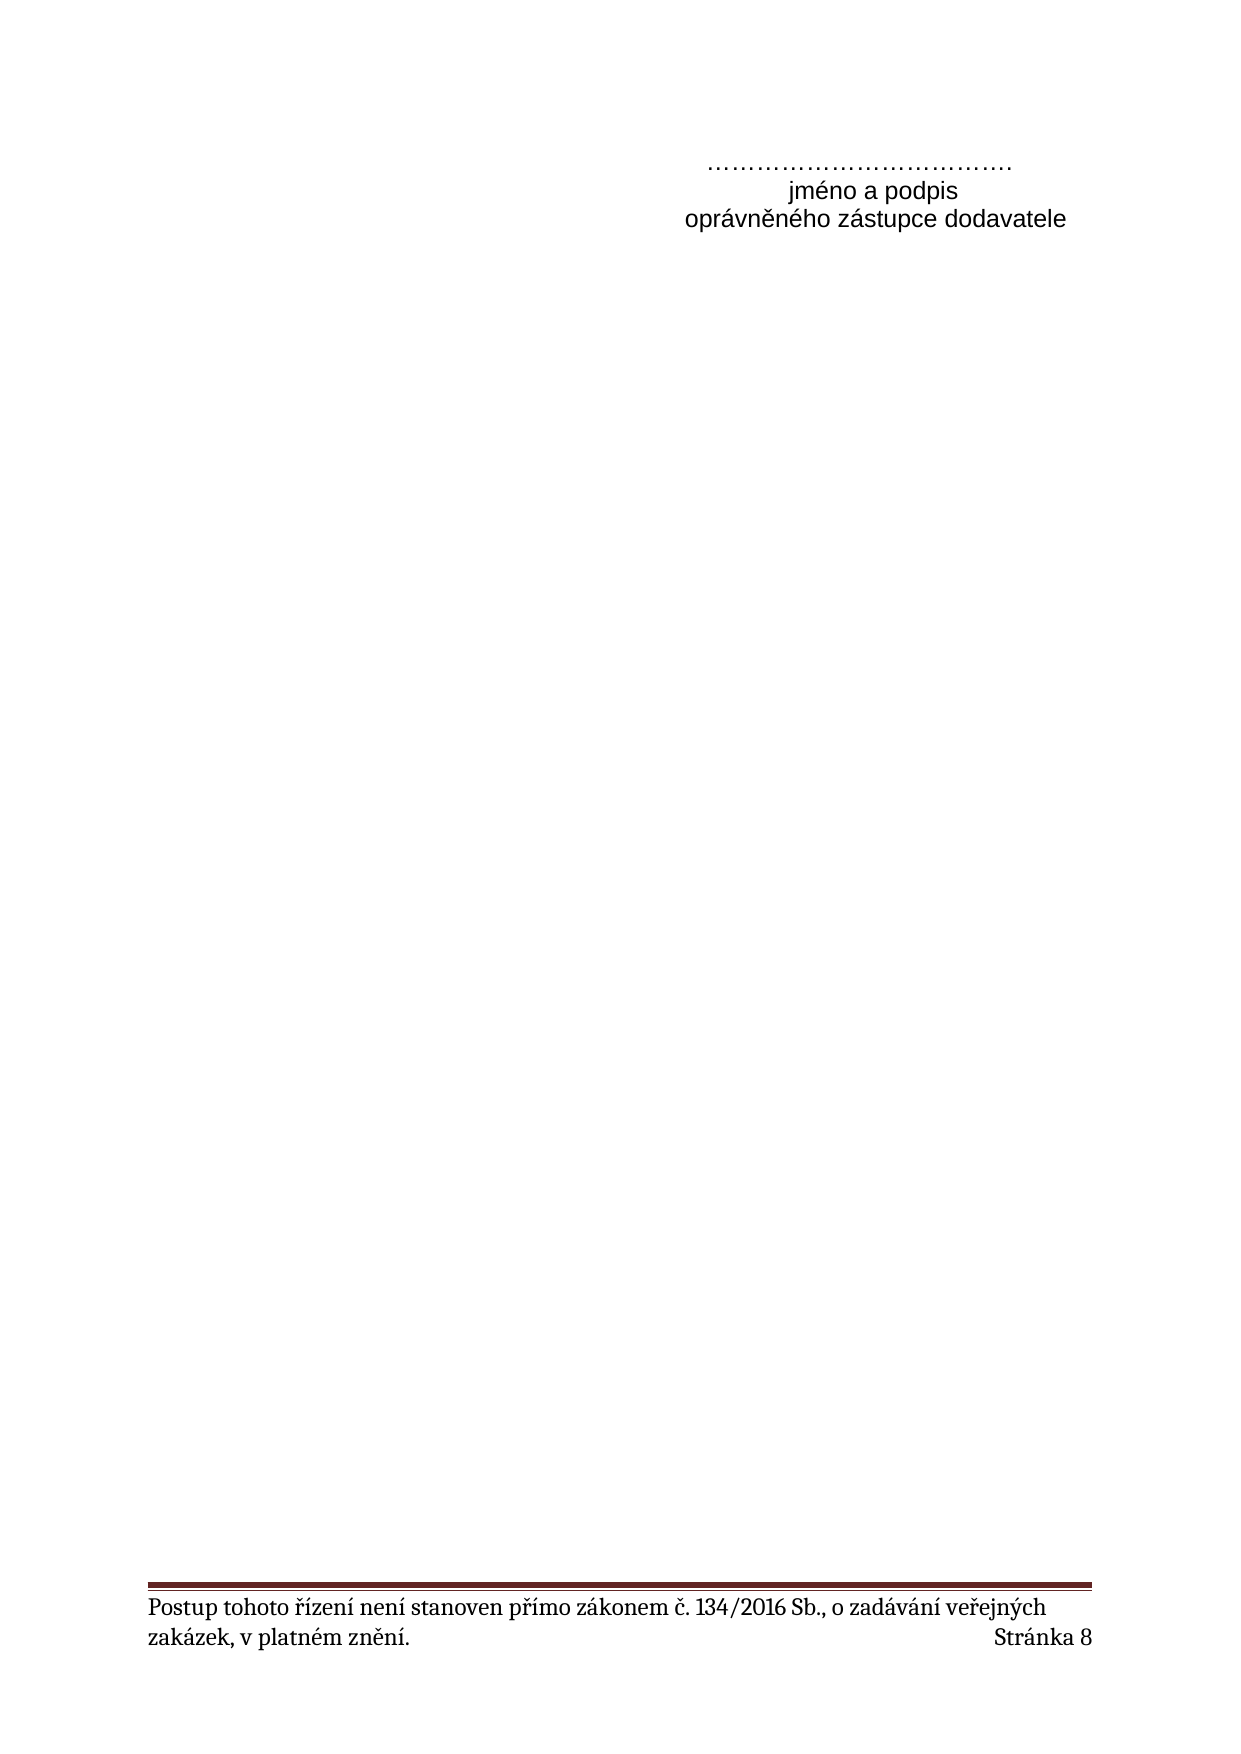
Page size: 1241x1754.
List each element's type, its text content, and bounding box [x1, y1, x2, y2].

text ………………………………. [664, 147, 1092, 176]
text jméno a podpis [590, 176, 1092, 204]
text oprávněného zástupce dodavatele [590, 204, 1092, 233]
